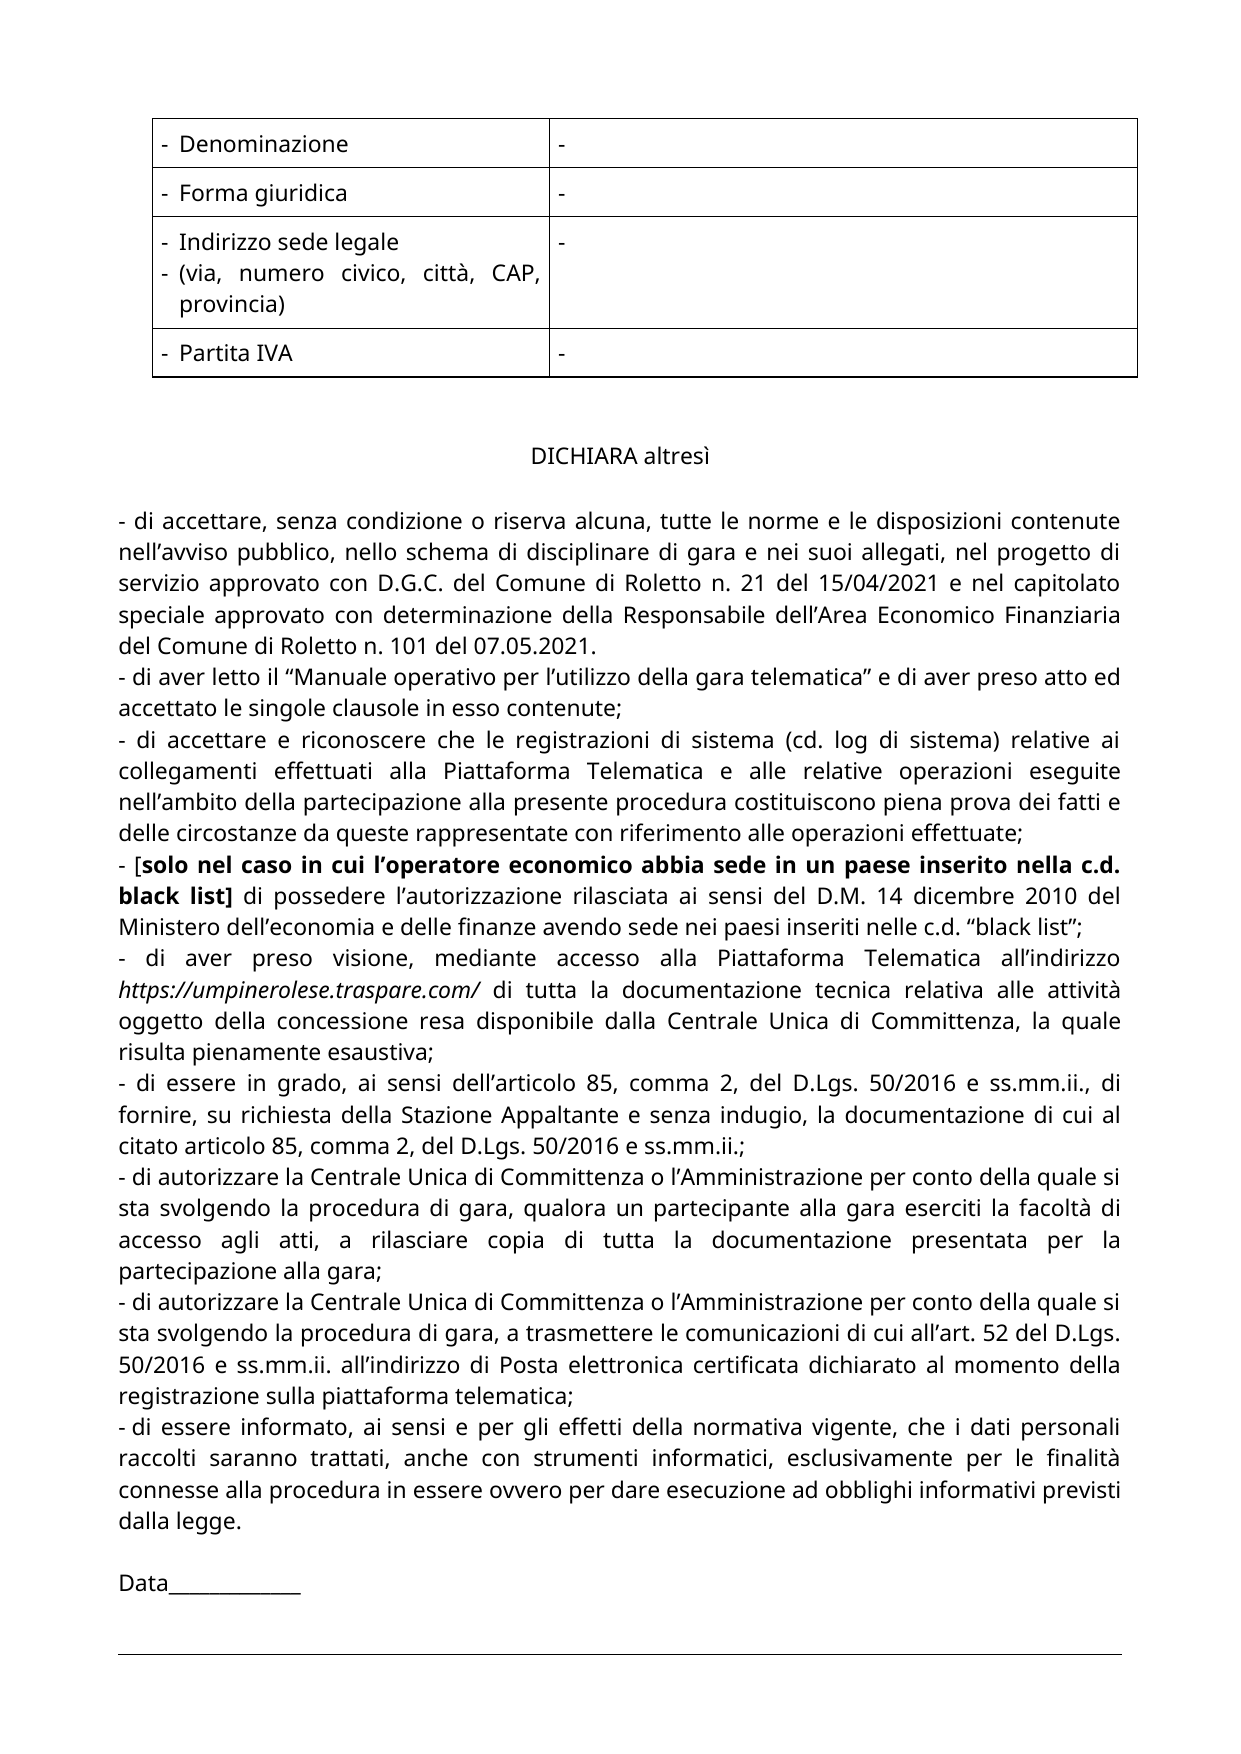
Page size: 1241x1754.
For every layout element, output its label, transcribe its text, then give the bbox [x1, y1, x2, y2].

table_header Denominazione [153, 119, 549, 167]
text - di accettare, senza condizione o riserva alcuna, tutte le norme e le disposizioni contenute nell’avviso pubblico, nello schema di disciplinare di gara e nei suoi allegati, nel progetto di servizio approvato con D.G.C. del Comune di Roletto n. 21 del 15/04/2021 e nel capitolato speciale approvato con determinazione della Responsabile dell’Area Economico Finanziaria del Comune di Roletto n. 101 del 07.05.2021. [118, 505, 1122, 661]
table_cell Indirizzo sede legale (via, numero civico, città, CAP, provincia) [153, 217, 549, 327]
text Data_____________ [118, 1567, 1122, 1598]
text - di aver preso visione, mediante accesso alla Piattaforma Telematica all’indirizzo https://umpinerolese.traspare.com/ di tutta la documentazione tecnica relativa alle attività oggetto della concessione resa disponibile dalla Centrale Unica di Committenza, la quale risulta pienamente esaustiva; [118, 942, 1122, 1067]
text - di autorizzare la Centrale Unica di Committenza o l’Amministrazione per conto della quale si sta svolgendo la procedura di gara, a trasmettere le comunicazioni di cui all’art. 52 del D.Lgs. 50/2016 e ss.mm.ii. all’indirizzo di Posta elettronica certificata dichiarato al momento della registrazione sulla piattaforma telematica; [118, 1286, 1122, 1411]
table_cell Partita IVA [153, 329, 549, 376]
text - di aver letto il “Manuale operativo per l’utilizzo della gara telematica” e di aver preso atto ed accettato le singole clausole in esso contenute; [118, 661, 1122, 723]
text - di accettare e riconoscere che le registrazioni di sistema (cd. log di sistema) relative ai collegamenti effettuati alla Piattaforma Telematica e alle relative operazioni eseguite nell’ambito della partecipazione alla presente procedura costituiscono piena prova dei fatti e delle circostanze da queste rappresentate con riferimento alle operazioni effettuate; [118, 723, 1122, 848]
text - di essere informato, ai sensi e per gli effetti della normativa vigente, che i dati personali raccolti saranno trattati, anche con strumenti informatici, esclusivamente per le finalità connesse alla procedura in essere ovvero per dare esecuzione ad obblighi informativi previsti dalla legge. [118, 1411, 1122, 1536]
table_cell [550, 329, 1137, 376]
table_cell [550, 217, 1137, 327]
table_cell [550, 168, 1137, 216]
text DICHIARA altresì [118, 440, 1122, 471]
text - [solo nel caso in cui l’operatore economico abbia sede in un paese inserito nella c.d. black list] di possedere l’autorizzazione rilasciata ai sensi del D.M. 14 dicembre 2010 del Ministero dell’economia e delle finanze avendo sede nei paesi inseriti nelle c.d. “black list”; [118, 848, 1122, 942]
text - di autorizzare la Centrale Unica di Committenza o l’Amministrazione per conto della quale si sta svolgendo la procedura di gara, qualora un partecipante alla gara eserciti la facoltà di accesso agli atti, a rilasciare copia di tutta la documentazione presentata per la partecipazione alla gara; [118, 1161, 1122, 1286]
table_cell Forma giuridica [153, 168, 549, 216]
text - di essere in grado, ai sensi dell’articolo 85, comma 2, del D.Lgs. 50/2016 e ss.mm.ii., di fornire, su richiesta della Stazione Appaltante e senza indugio, la documentazione di cui al citato articolo 85, comma 2, del D.Lgs. 50/2016 e ss.mm.ii.; [118, 1067, 1122, 1161]
table_header [550, 119, 1137, 167]
